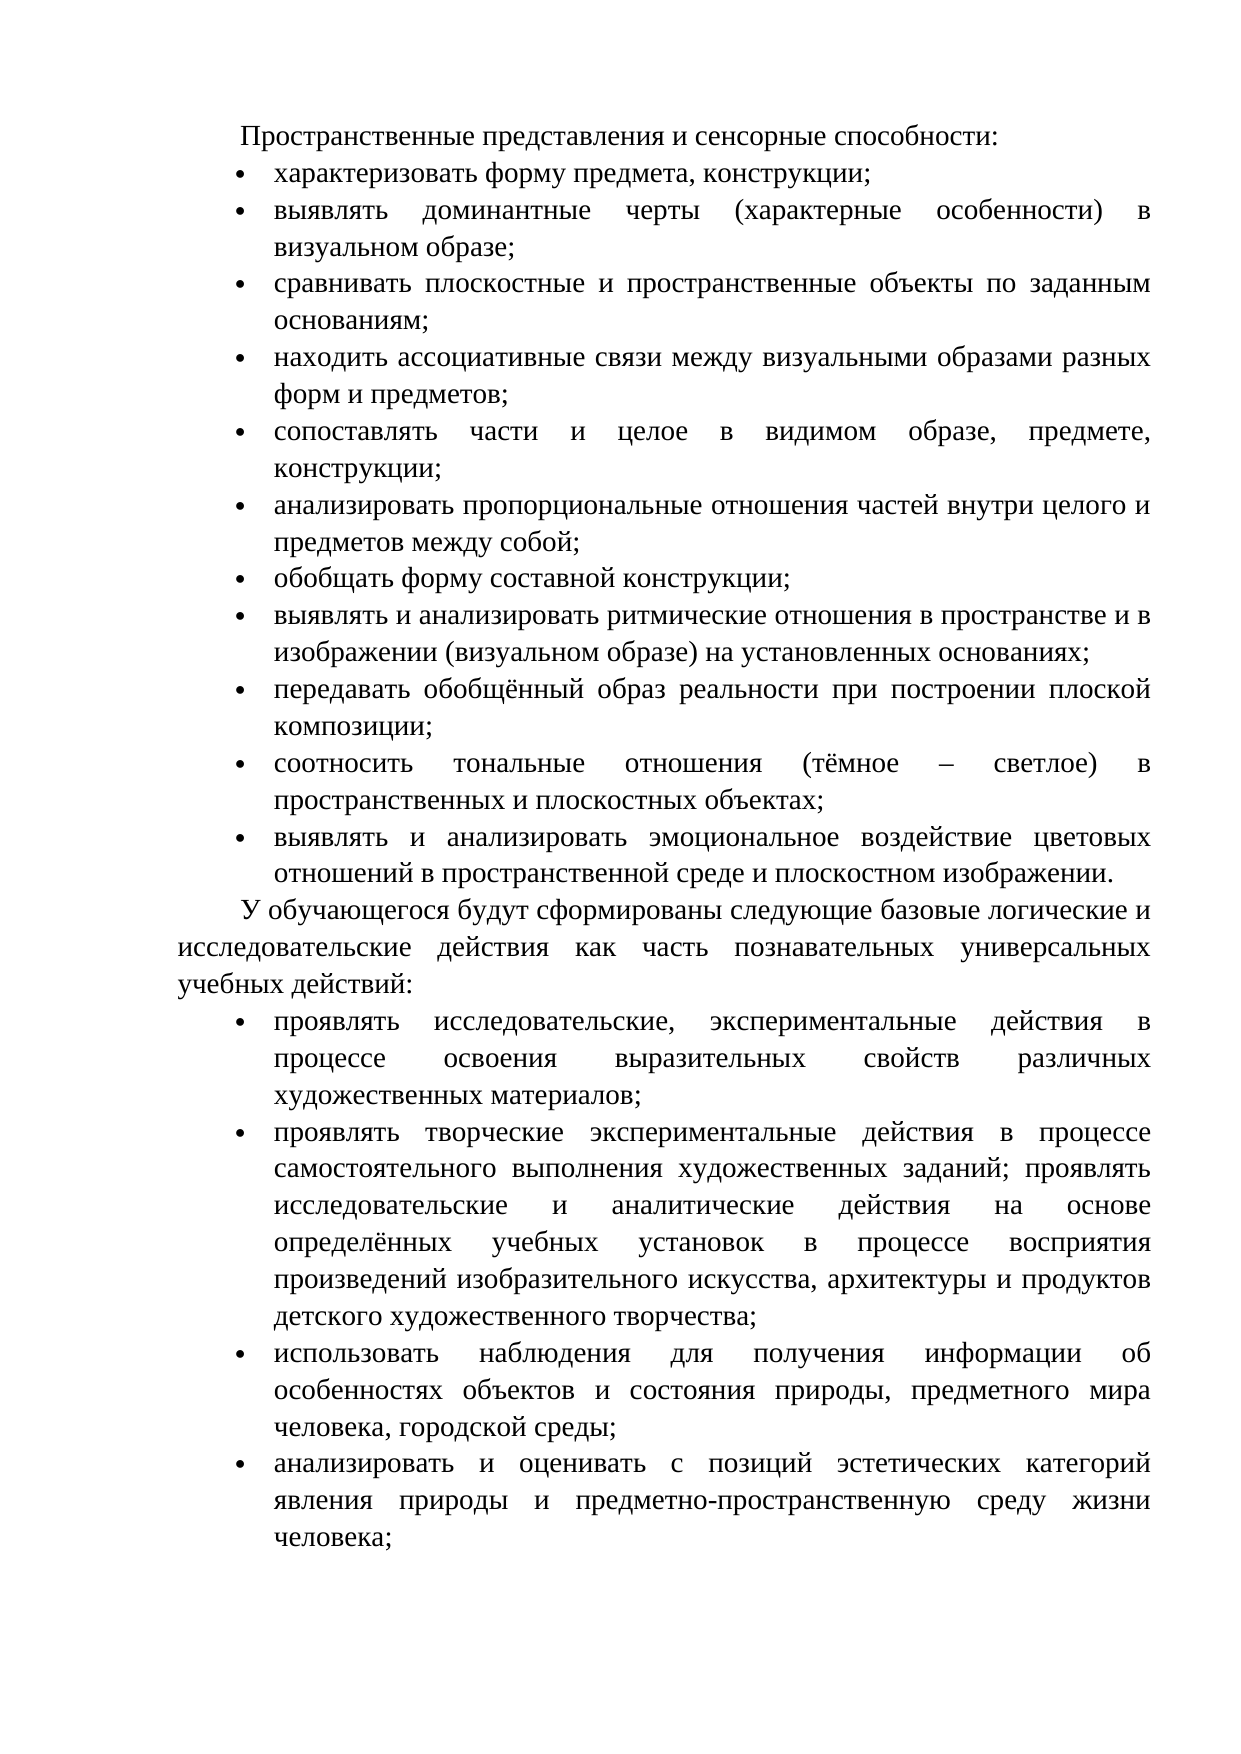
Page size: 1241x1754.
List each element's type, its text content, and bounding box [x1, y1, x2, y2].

list выявлять и анализировать ритмические отношения в пространстве и в изображении (визуальном образе) на установленных основаниях; [236, 597, 1152, 668]
list находить ассоциативные связи между визуальными образами разных форм и предметов; [236, 339, 1152, 410]
list выявлять доминантные черты (характерные особенности) в визуальном образе; [236, 192, 1152, 262]
text У обучающегося будут сформированы следующие базовые логические и исследовательские действия как часть познавательных универсальных учебных действий: [177, 892, 1152, 1000]
list передавать обобщённый образ реальности при построении плоской композиции; [236, 671, 1152, 742]
list сопоставлять части и целое в видимом образе, предмете, конструкции; [236, 413, 1152, 483]
list сравнивать плоскостные и пространственные объекты по заданным основаниям; [236, 266, 1152, 336]
list обобщать форму составной конструкции; [236, 561, 1152, 594]
list соотносить тональные отношения (тёмное – светлое) в пространственных и плоскостных объектах; [236, 745, 1152, 815]
list проявлять творческие экспериментальные действия в процессе самостоятельного выполнения художественных заданий; проявлять исследовательские и аналитические действия на основе определённых учебных установок в процессе восприятия произведений изобразительного искусства, архитектуры и продуктов детского художественного творчества; [236, 1114, 1152, 1332]
list использовать наблюдения для получения информации об особенностях объектов и состояния природы, предметного мира человека, городской среды; [236, 1335, 1152, 1442]
list анализировать пропорциональные отношения частей внутри целого и предметов между собой; [236, 487, 1152, 557]
list характеризовать форму предмета, конструкции; [236, 155, 1152, 188]
list выявлять и анализировать эмоциональное воздействие цветовых отношений в пространственной среде и плоскостном изображении. [236, 819, 1152, 889]
list анализировать и оценивать с позиций эстетических категорий явления природы и предметно-пространственную среду жизни человека; [236, 1446, 1152, 1553]
text Пространственные представления и сенсорные способности: [177, 118, 1152, 152]
list проявлять исследовательские, экспериментальные действия в процессе освоения выразительных свойств различных художественных материалов; [236, 1003, 1152, 1110]
